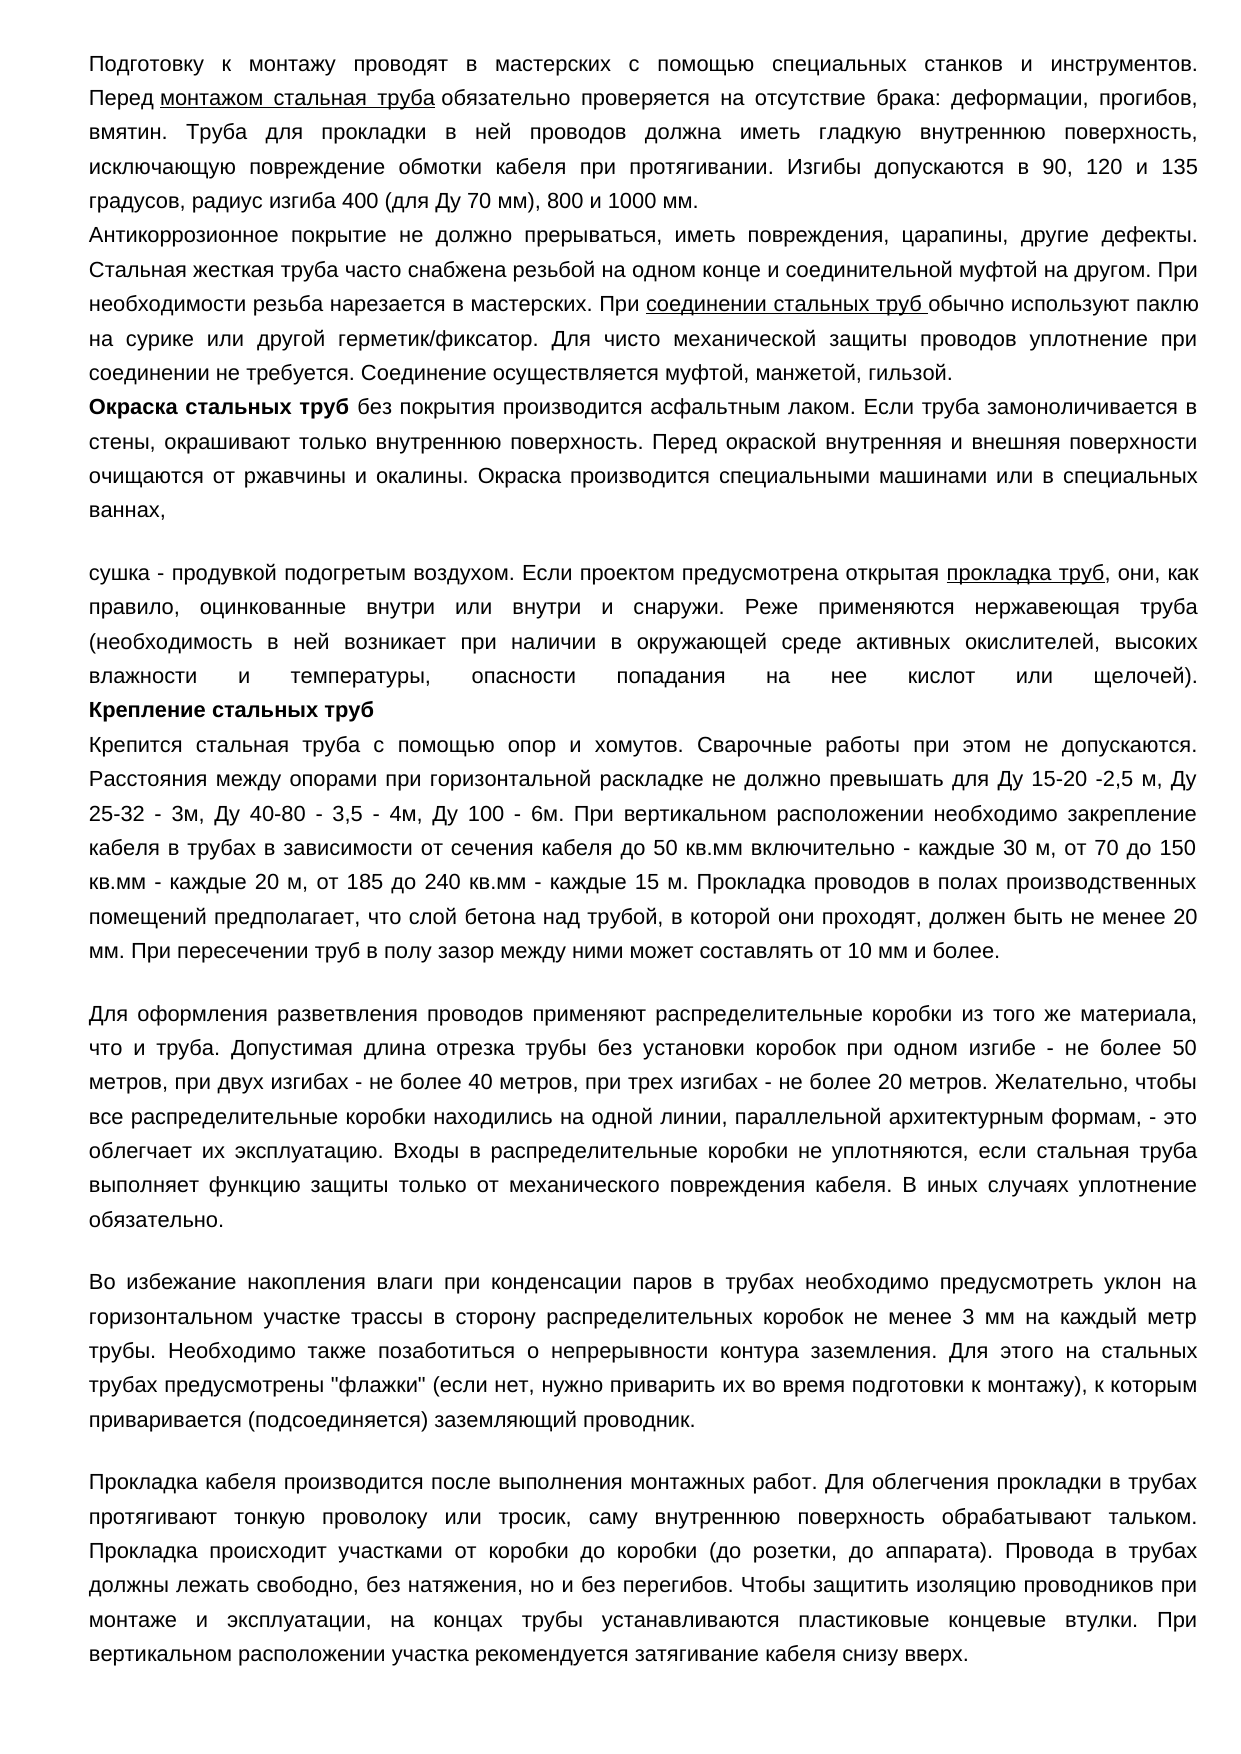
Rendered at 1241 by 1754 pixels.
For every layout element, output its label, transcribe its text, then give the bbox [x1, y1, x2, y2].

text Подготовку к монтажу проводят в мастерских с помощью специальных станков и инструментов. Перед монтажом стальная труба обязательно проверяется на отсутствие брака: деформации, прогибов, вмятин. Труба для прокладки в ней проводов должна иметь гладкую внутреннюю поверхность, исключающую повреждение обмотки кабеля при протягивании. Изгибы допускаются в 90, 120 и 135 градусов, радиус изгиба 400 (для Ду 70 мм), 800 и 1000 мм. [89, 41, 1199, 213]
text сушка - продувкой подогретым воздухом. Если проектом предусмотрена открытая прокладка труб, они, как правило, оцинкованные внутри или внутри и снаружи. Реже применяются нержавеющая труба (необходимость в ней возникает при наличии в окружающей среде активных окислителей, высоких влажности и температуры, опасности попадания на нее кислот или щелочей). Крепление стальных труб [89, 551, 1199, 723]
text Прокладка кабеля производится после выполнения монтажных работ. Для облегчения прокладки в трубах протягивают тонкую проволоку или тросик, саму внутреннюю поверхность обрабатывают тальком. Прокладка происходит участками от коробки до коробки (до розетки, до аппарата). Провода в трубах должны лежать свободно, без натяжения, но и без перегибов. Чтобы защитить изоляцию проводников при монтаже и эксплуатации, на концах трубы устанавливаются пластиковые концевые втулки. При вертикальном расположении участка рекомендуется затягивание кабеля снизу вверх. [89, 1460, 1199, 1666]
text Крепится стальная труба с помощью опор и хомутов. Сварочные работы при этом не допускаются. Расстояния между опорами при горизонтальной раскладке не должно превышать для Ду 15-20 -2,5 м, Ду 25-32 - 3м, Ду 40-80 - 3,5 - 4м, Ду 100 - 6м. При вертикальном расположении необходимо закрепление кабеля в трубах в зависимости от сечения кабеля до 50 кв.мм включительно - каждые 30 м, от 70 до 150 кв.мм - каждые 20 м, от 185 до 240 кв.мм - каждые 15 м. Прокладка проводов в полах производственных помещений предполагает, что слой бетона над трубой, в которой они проходят, должен быть не менее 20 мм. При пересечении труб в полу зазор между ними может составлять от 10 мм и более. [89, 723, 1199, 963]
text Окраска стальных труб без покрытия производится асфальтным лаком. Если труба замоноличивается в стены, окрашивают только внутреннюю поверхность. Перед окраской внутренняя и внешняя поверхности очищаются от ржавчины и окалины. Окраска производится специальными машинами или в специальных ваннах, [89, 385, 1199, 523]
text Антикоррозионное покрытие не должно прерываться, иметь повреждения, царапины, другие дефекты. Стальная жесткая труба часто снабжена резьбой на одном конце и соединительной муфтой на другом. При необходимости резьба нарезается в мастерских. При соединении стальных труб обычно используют паклю на сурике или другой герметик/фиксатор. Для чисто механической защиты проводов уплотнение при соединении не требуется. Соединение осуществляется муфтой, манжетой, гильзой. [89, 213, 1199, 385]
text Во избежание накопления влаги при конденсации паров в трубах необходимо предусмотреть уклон на горизонтальном участке трассы в сторону распределительных коробок не менее 3 мм на каждый метр трубы. Необходимо также позаботиться о непрерывности контура заземления. Для этого на стальных трубах предусмотрены "флажки" (если нет, нужно приварить их во время подготовки к монтажу), к которым приваривается (подсоединяется) заземляющий проводник. [89, 1260, 1199, 1432]
text Для оформления разветвления проводов применяют распределительные коробки из того же материала, что и труба. Допустимая длина отрезка трубы без установки коробок при одном изгибе - не более 50 метров, при двух изгибах - не более 40 метров, при трех изгибах - не более 20 метров. Желательно, чтобы все распределительные коробки находились на одной линии, параллельной архитектурным формам, - это облегчает их эксплуатацию. Входы в распределительные коробки не уплотняются, если стальная труба выполняет функцию защиты только от механического повреждения кабеля. В иных случаях уплотнение обязательно. [89, 991, 1199, 1232]
